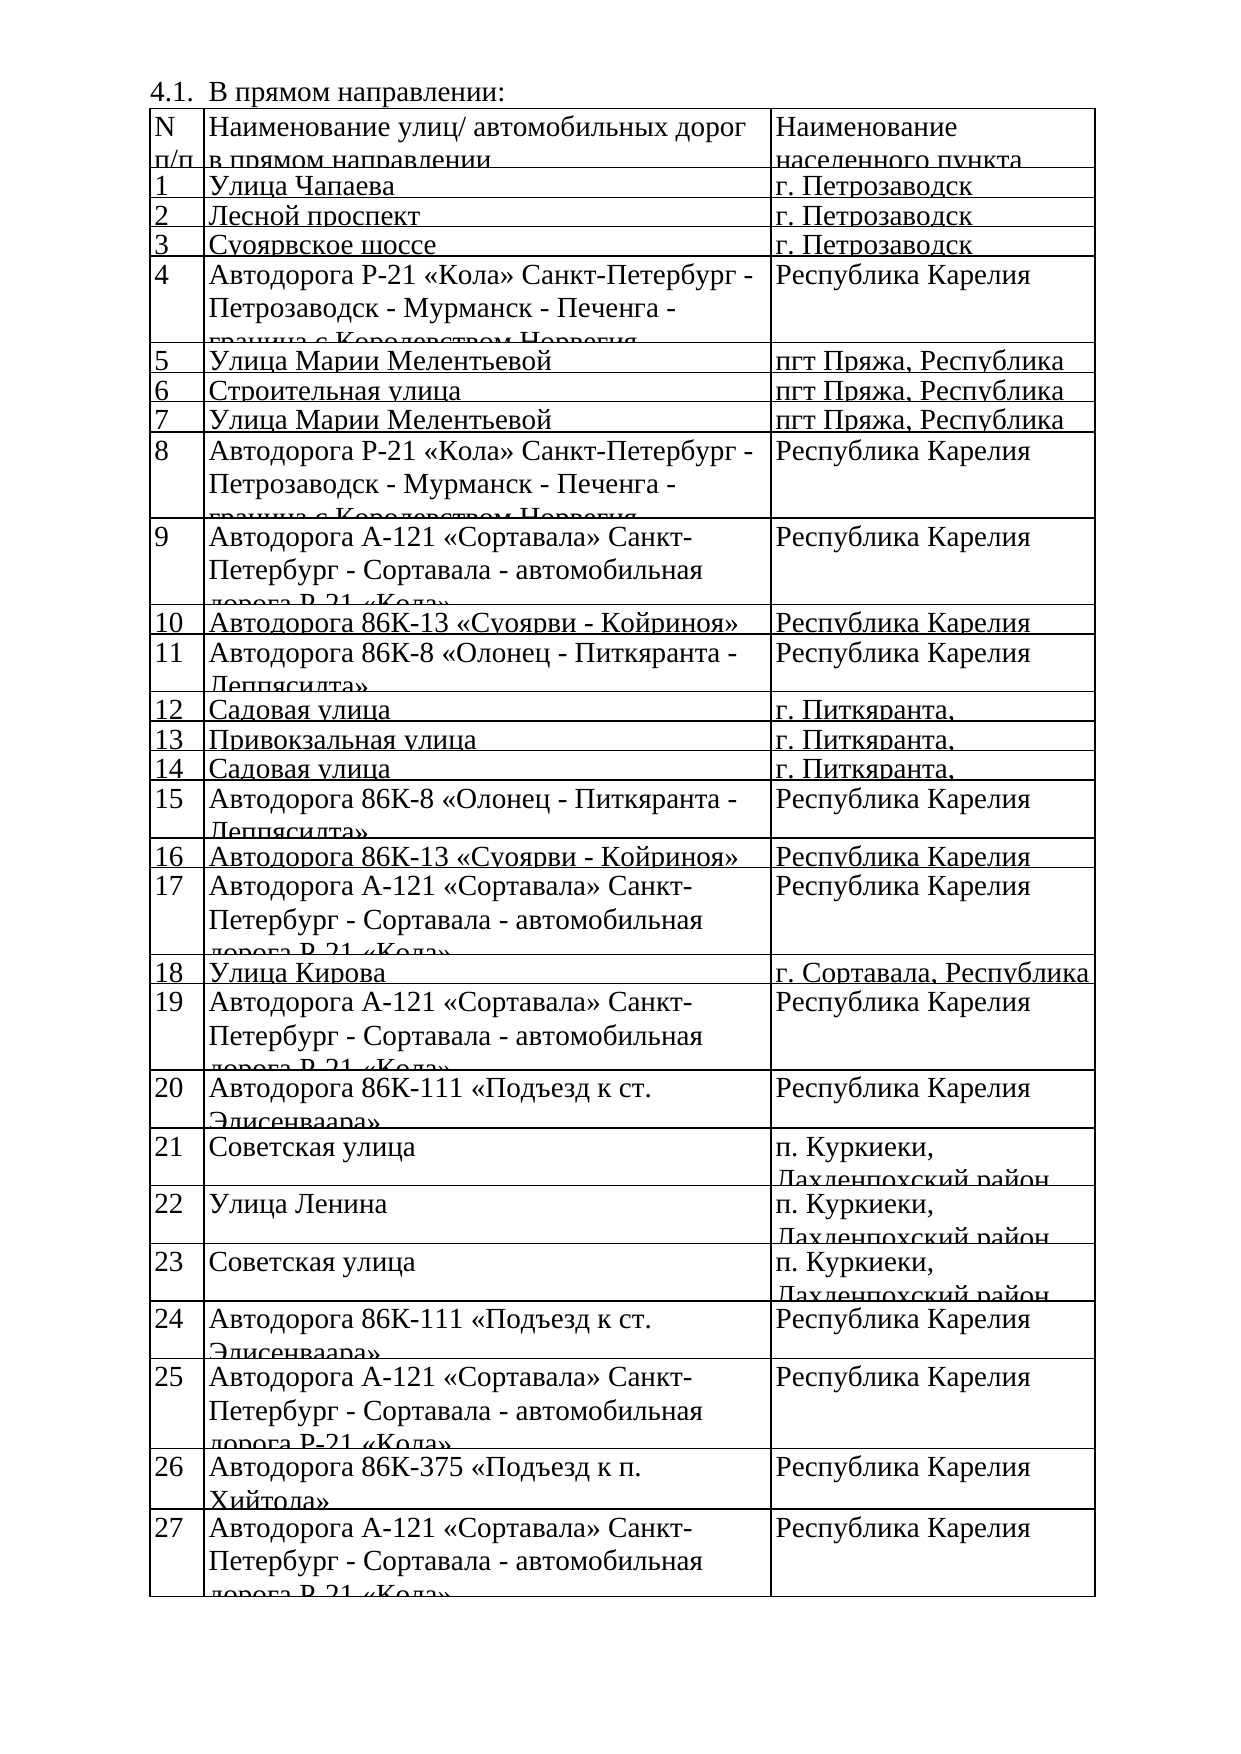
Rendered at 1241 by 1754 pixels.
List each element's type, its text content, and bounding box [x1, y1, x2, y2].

table_cell Автодорога А-121 «Сортавала» Санкт-Петербург - Сортавала - автомобильная дорога Р-21 «Кола» [205, 519, 770, 604]
table_cell Лесной проспект [205, 198, 770, 226]
table_cell Улица Марии Мелентьевой [205, 402, 770, 431]
table_cell 3 [151, 227, 203, 255]
table_cell Республика Карелия [772, 1510, 1094, 1596]
table_cell 2 [151, 198, 203, 226]
table_cell Автодорога Р-21 «Кола» Санкт-Петербург -Петрозаводск - Мурманск - Печенга -граница с Королевством Норвегия [205, 433, 770, 517]
text 4.1. В прямом направлении: [150, 74, 1090, 107]
table_cell г. Сортавала, Республика Карелия [772, 955, 1094, 983]
table_cell Улица Чапаева [205, 168, 770, 196]
table_cell Советская улица [205, 1129, 770, 1184]
table_cell 10 [151, 605, 203, 633]
table_cell п. Куркиеки, Лахденпохский район, Республика Карелия [772, 1244, 1094, 1300]
table_cell Республика Карелия [772, 257, 1094, 342]
table_cell 14 [151, 751, 203, 779]
table_cell Автодорога 86К-13 «Суоярви - Койриноя» [205, 839, 770, 867]
table_cell Республика Карелия [772, 839, 1094, 867]
table_cell Улица Ленина [205, 1186, 770, 1243]
table_cell 7 [151, 402, 203, 431]
table_cell 20 [151, 1071, 203, 1127]
table_cell г. Питкяранта, Республика Карелия [772, 751, 1094, 779]
table_cell 16 [151, 839, 203, 867]
table_cell Советская улица [205, 1244, 770, 1300]
table_cell п. Куркиеки, Лахденпохский район, Республика Карелия [772, 1129, 1094, 1184]
table_cell г. Петрозаводск [772, 198, 1094, 226]
table_cell г. Петрозаводск [772, 227, 1094, 255]
table_header Наименование улиц/ автомобильных дорог в прямом направлении [205, 109, 770, 167]
table_cell пгт Пряжа, Республика Карелия [772, 373, 1094, 401]
table_cell Автодорога Р-21 «Кола» Санкт-Петербург -Петрозаводск - Мурманск - Печенга -граница с Королевством Норвегия [205, 257, 770, 342]
table_cell Республика Карелия [772, 1071, 1094, 1127]
table_cell 25 [151, 1359, 203, 1448]
table_cell 22 [151, 1186, 203, 1243]
table_cell г. Питкяранта, Республика Карелия [772, 692, 1094, 720]
table_cell пгт Пряжа, Республика Карелия [772, 343, 1094, 372]
table_cell Автодорога 86К-8 «Олонец - Питкяранта -Леппясилта» [205, 781, 770, 837]
table_cell Автодорога 86К-375 «Подъезд к п. Хийтола» [205, 1449, 770, 1508]
table_cell Суоярвское шоссе [205, 227, 770, 255]
table_cell Республика Карелия [772, 1449, 1094, 1508]
table_cell Республика Карелия [772, 605, 1094, 633]
table_cell 5 [151, 343, 203, 372]
table_cell г. Питкяранта, Республика Карелия [772, 722, 1094, 750]
table_cell 24 [151, 1302, 203, 1358]
table_cell 12 [151, 692, 203, 720]
table_cell 21 [151, 1129, 203, 1184]
table_cell Республика Карелия [772, 781, 1094, 837]
table_header Наименование населенного пункта [772, 109, 1094, 167]
table_cell Республика Карелия [772, 433, 1094, 517]
table_cell 23 [151, 1244, 203, 1300]
table_cell 17 [151, 868, 203, 954]
table_cell 6 [151, 373, 203, 401]
table_cell 4 [151, 257, 203, 342]
table_cell п. Куркиеки, Лахденпохский район, Республика Карелия [772, 1186, 1094, 1243]
table_cell Садовая улица [205, 751, 770, 779]
table_cell 18 [151, 955, 203, 983]
table_cell Республика Карелия [772, 519, 1094, 604]
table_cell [205, 1510, 770, 1596]
table_cell Привокзальная улица [205, 722, 770, 750]
table_cell 15 [151, 781, 203, 837]
table_cell Автодорога 86К-13 «Суоярви - Койриноя» [205, 605, 770, 633]
table_cell Автодорога А-121 «Сортавала» Санкт-Петербург - Сортавала - автомобильная дорога Р-21 «Кола» [205, 1359, 770, 1448]
table_cell 1 [151, 168, 203, 196]
table_cell Республика Карелия [772, 868, 1094, 954]
table_cell пгт Пряжа, Республика Карелия [772, 402, 1094, 431]
table_cell 13 [151, 722, 203, 750]
table_cell Автодорога 86К-111 «Подъезд к ст. Элисенваара» [205, 1302, 770, 1358]
table_cell Республика Карелия [772, 635, 1094, 691]
table_cell Республика Карелия [772, 1302, 1094, 1358]
table_cell Республика Карелия [772, 1359, 1094, 1448]
table_header N п/п [151, 109, 203, 167]
table_cell 26 [151, 1449, 203, 1508]
table_cell 11 [151, 635, 203, 691]
table_cell Улица Кирова [205, 955, 770, 983]
table_cell 19 [151, 984, 203, 1069]
table_cell Республика Карелия [772, 984, 1094, 1069]
table_cell Автодорога А-121 «Сортавала» Санкт-Петербург - Сортавала - автомобильная дорога Р-21 «Кола» [205, 868, 770, 954]
table_cell Автодорога 86К-111 «Подъезд к ст. Элисенваара» [205, 1071, 770, 1127]
table_cell 8 [151, 433, 203, 517]
table_cell 27 [151, 1510, 203, 1596]
table_cell Строительная улица [205, 373, 770, 401]
table_cell Автодорога 86К-8 «Олонец - Питкяранта -Леппясилта» [205, 635, 770, 691]
table_cell Садовая улица [205, 692, 770, 720]
table_cell Улица Марии Мелентьевой [205, 343, 770, 372]
table_cell 9 [151, 519, 203, 604]
table_cell г. Петрозаводск [772, 168, 1094, 196]
table_cell Автодорога А-121 «Сортавала» Санкт-Петербург - Сортавала - автомобильная дорога Р-21 «Кола» [205, 984, 770, 1069]
